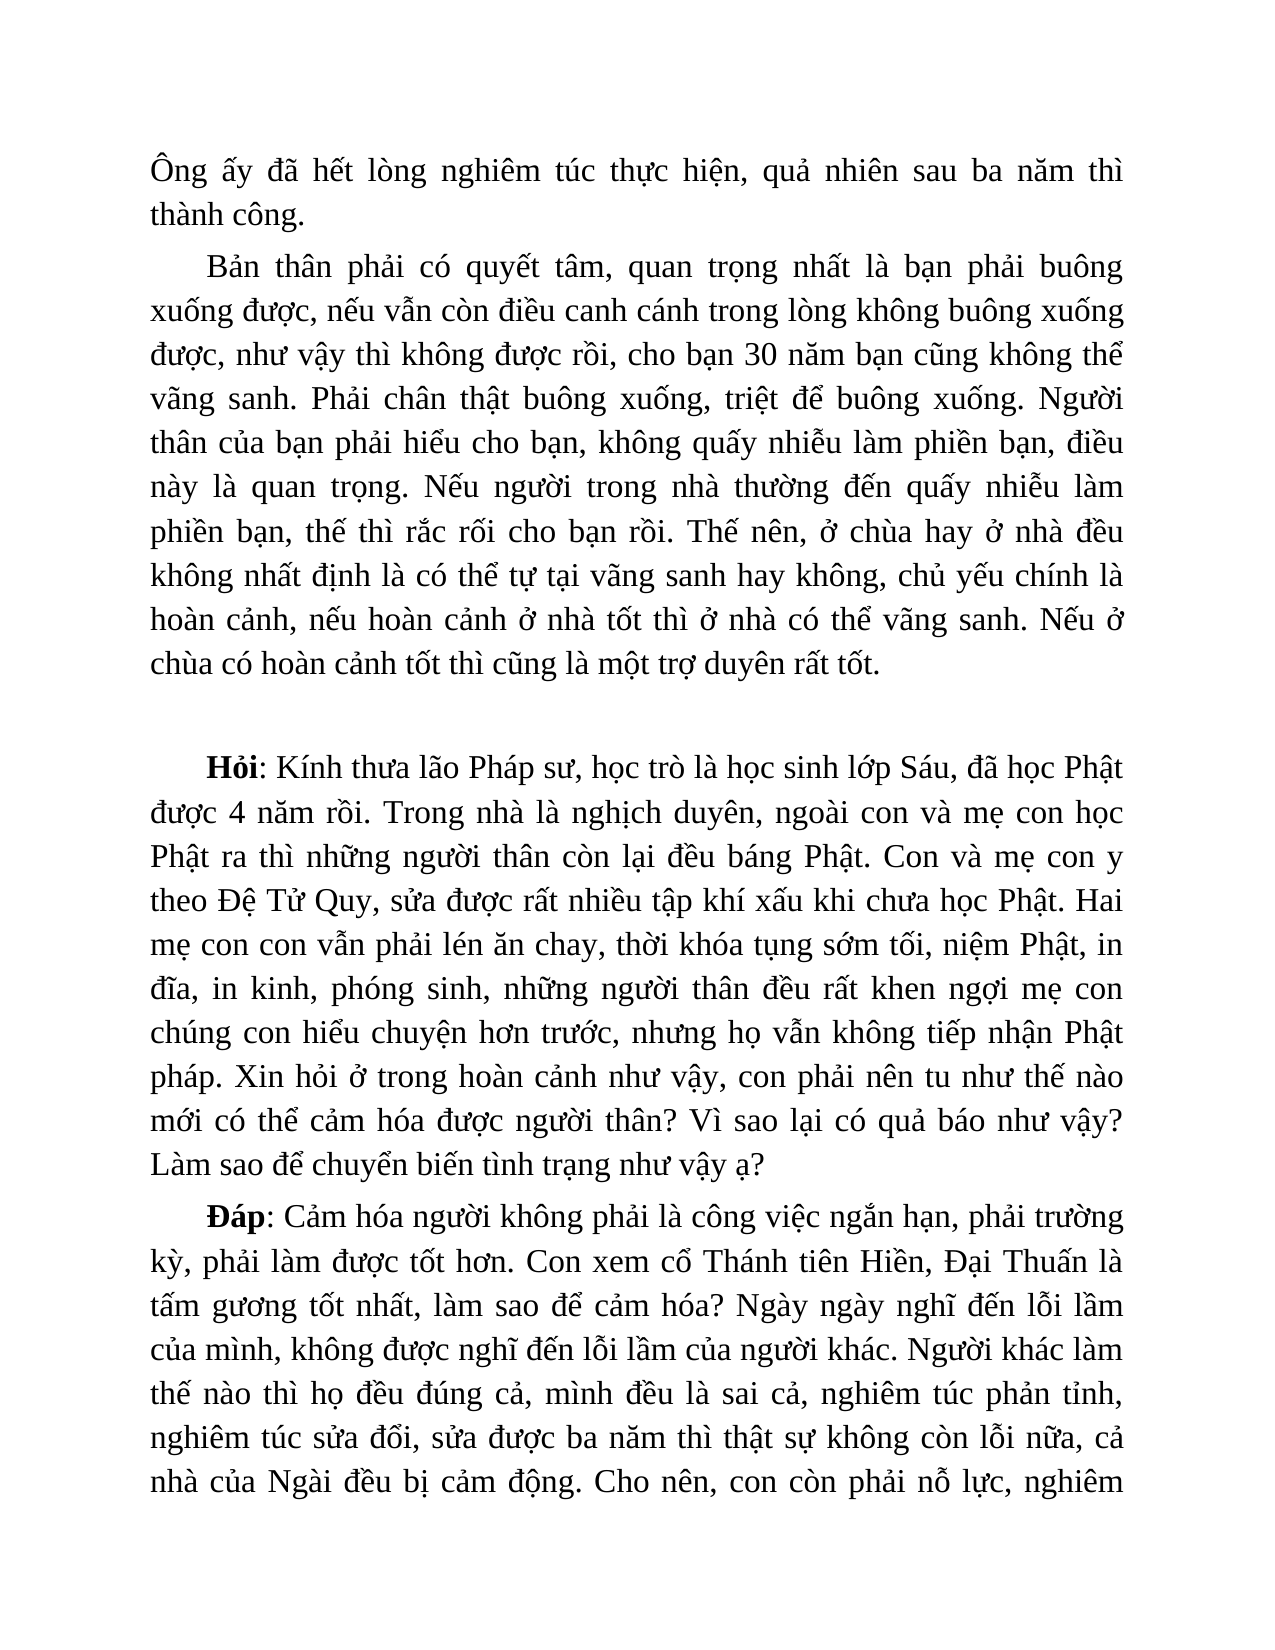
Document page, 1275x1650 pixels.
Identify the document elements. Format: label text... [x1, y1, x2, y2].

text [150, 1197, 1125, 1499]
text Hỏi: Kính thưa lão Pháp sư, học trò là học sinh lớp Sáu, đã học Phật được 4 năm rồi. Trong nhà là nghịch duyên, ngoài con và mẹ con học Phật ra thì những người thân còn lại đều báng Phật. Con và mẹ con y theo Đệ Tử Quy, sửa được rất nhiều tập khí xấu khi chưa học Phật. Hai mẹ con con vẫn phải lén ăn chay, thời khóa tụng sớm tối, niệm Phật, in đĩa, in kinh, phóng sinh, những người thân đều rất khen ngợi mẹ con chúng con hiểu chuyện hơn trước, nhưng họ vẫn không tiếp nhận Phật pháp. Xin hỏi ở trong hoàn cảnh như vậy, con phải nên tu như thế nào mới có thể cảm hóa được người thân? Vì sao lại có quả báo như vậy? Làm sao để chuyển biến tình trạng như vậy ạ? [150, 748, 1125, 1183]
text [150, 150, 1125, 232]
text Bản thân phải có quyết tâm, quan trọng nhất là bạn phải buông xuống được, nếu vẫn còn điều canh cánh trong lòng không buông xuống được, như vậy thì không được rồi, cho bạn 30 năm bạn cũng không thể vãng sanh. Phải chân thật buông xuống, triệt để buông xuống. Người thân của bạn phải hiểu cho bạn, không quấy nhiễu làm phiền bạn, điều này là quan trọng. Nếu người trong nhà thường đến quấy nhiễu làm phiền bạn, thế thì rắc rối cho bạn rồi. Thế nên, ở chùa hay ở nhà đều không nhất định là có thể tự tại vãng sanh hay không, chủ yếu chính là hoàn cảnh, nếu hoàn cảnh ở nhà tốt thì ở nhà có thể vãng sanh. Nếu ở chùa có hoàn cảnh tốt thì cũng là một trợ duyên rất tốt. [150, 246, 1125, 681]
